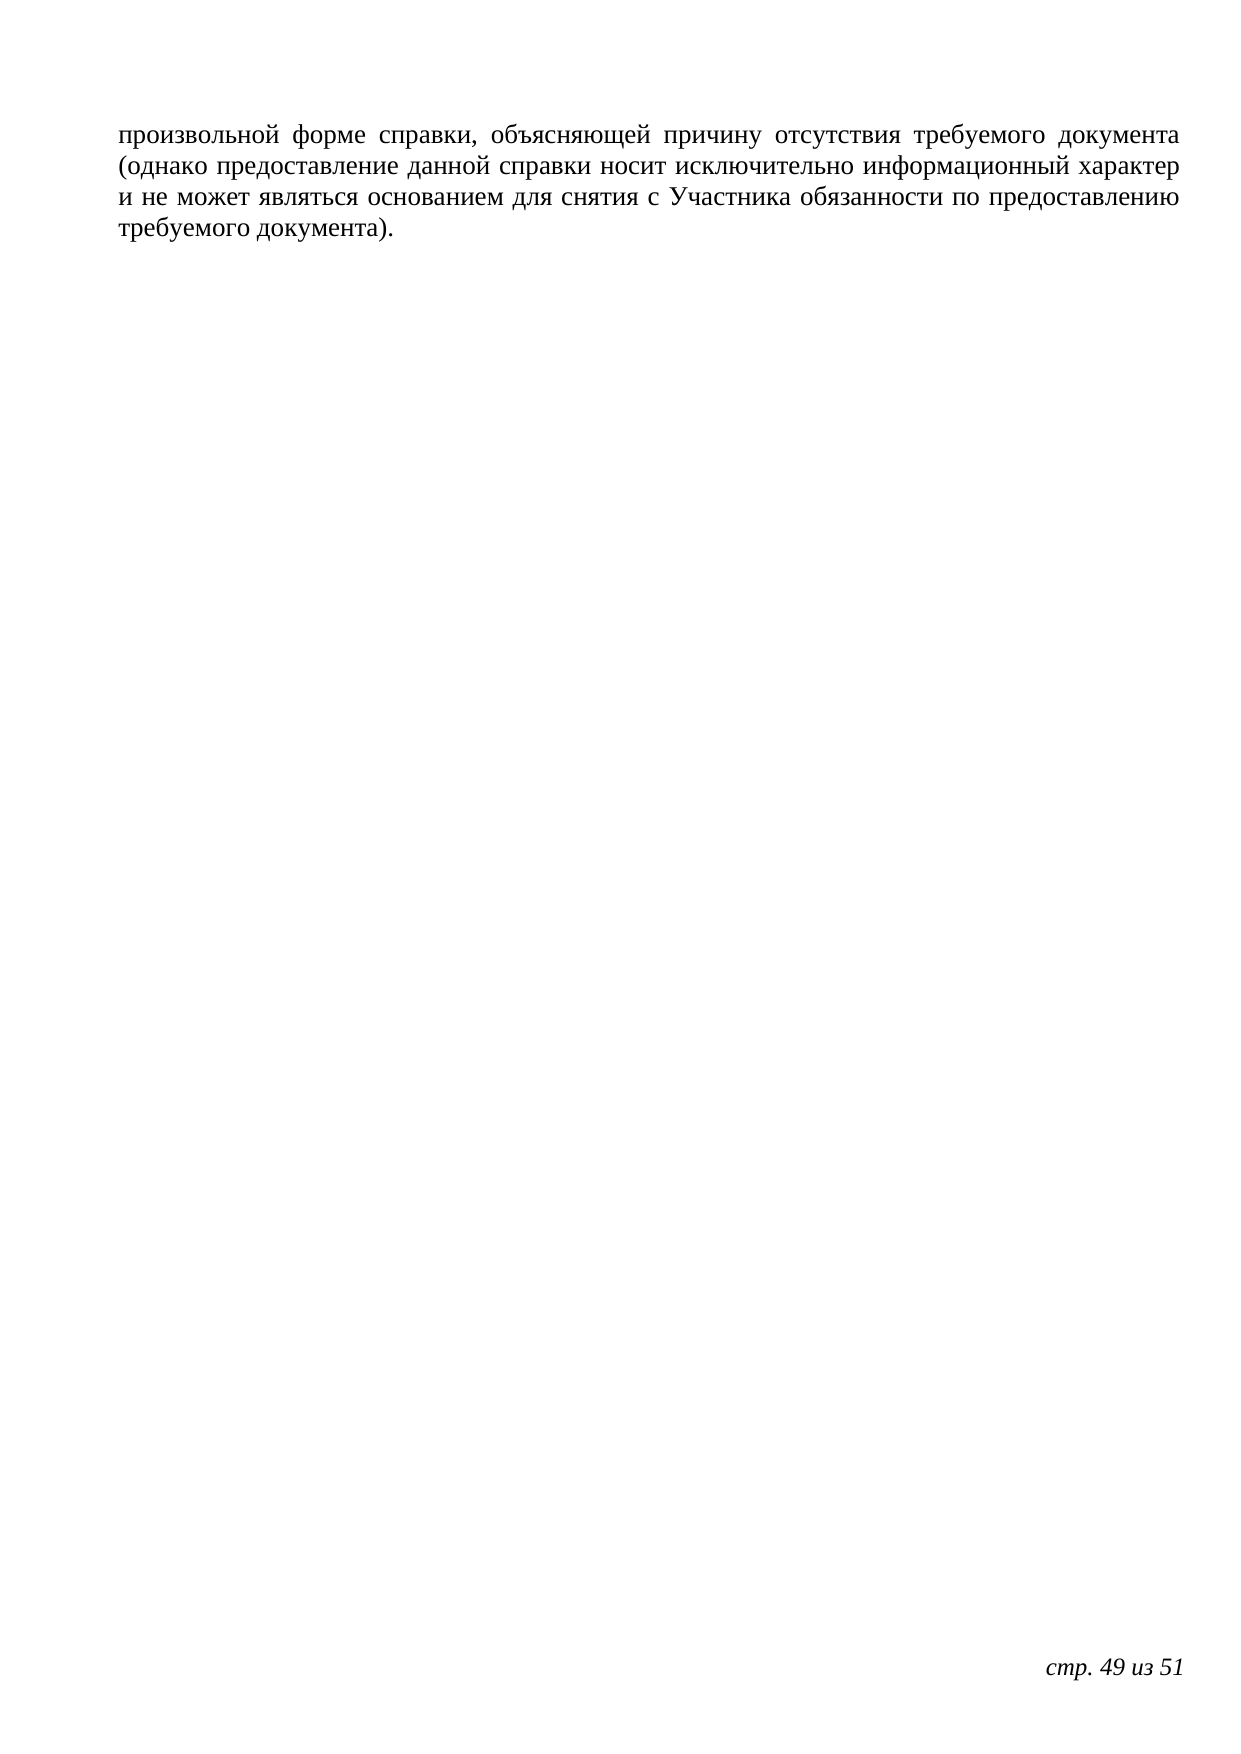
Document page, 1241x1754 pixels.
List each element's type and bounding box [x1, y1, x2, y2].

text [118, 118, 1181, 243]
